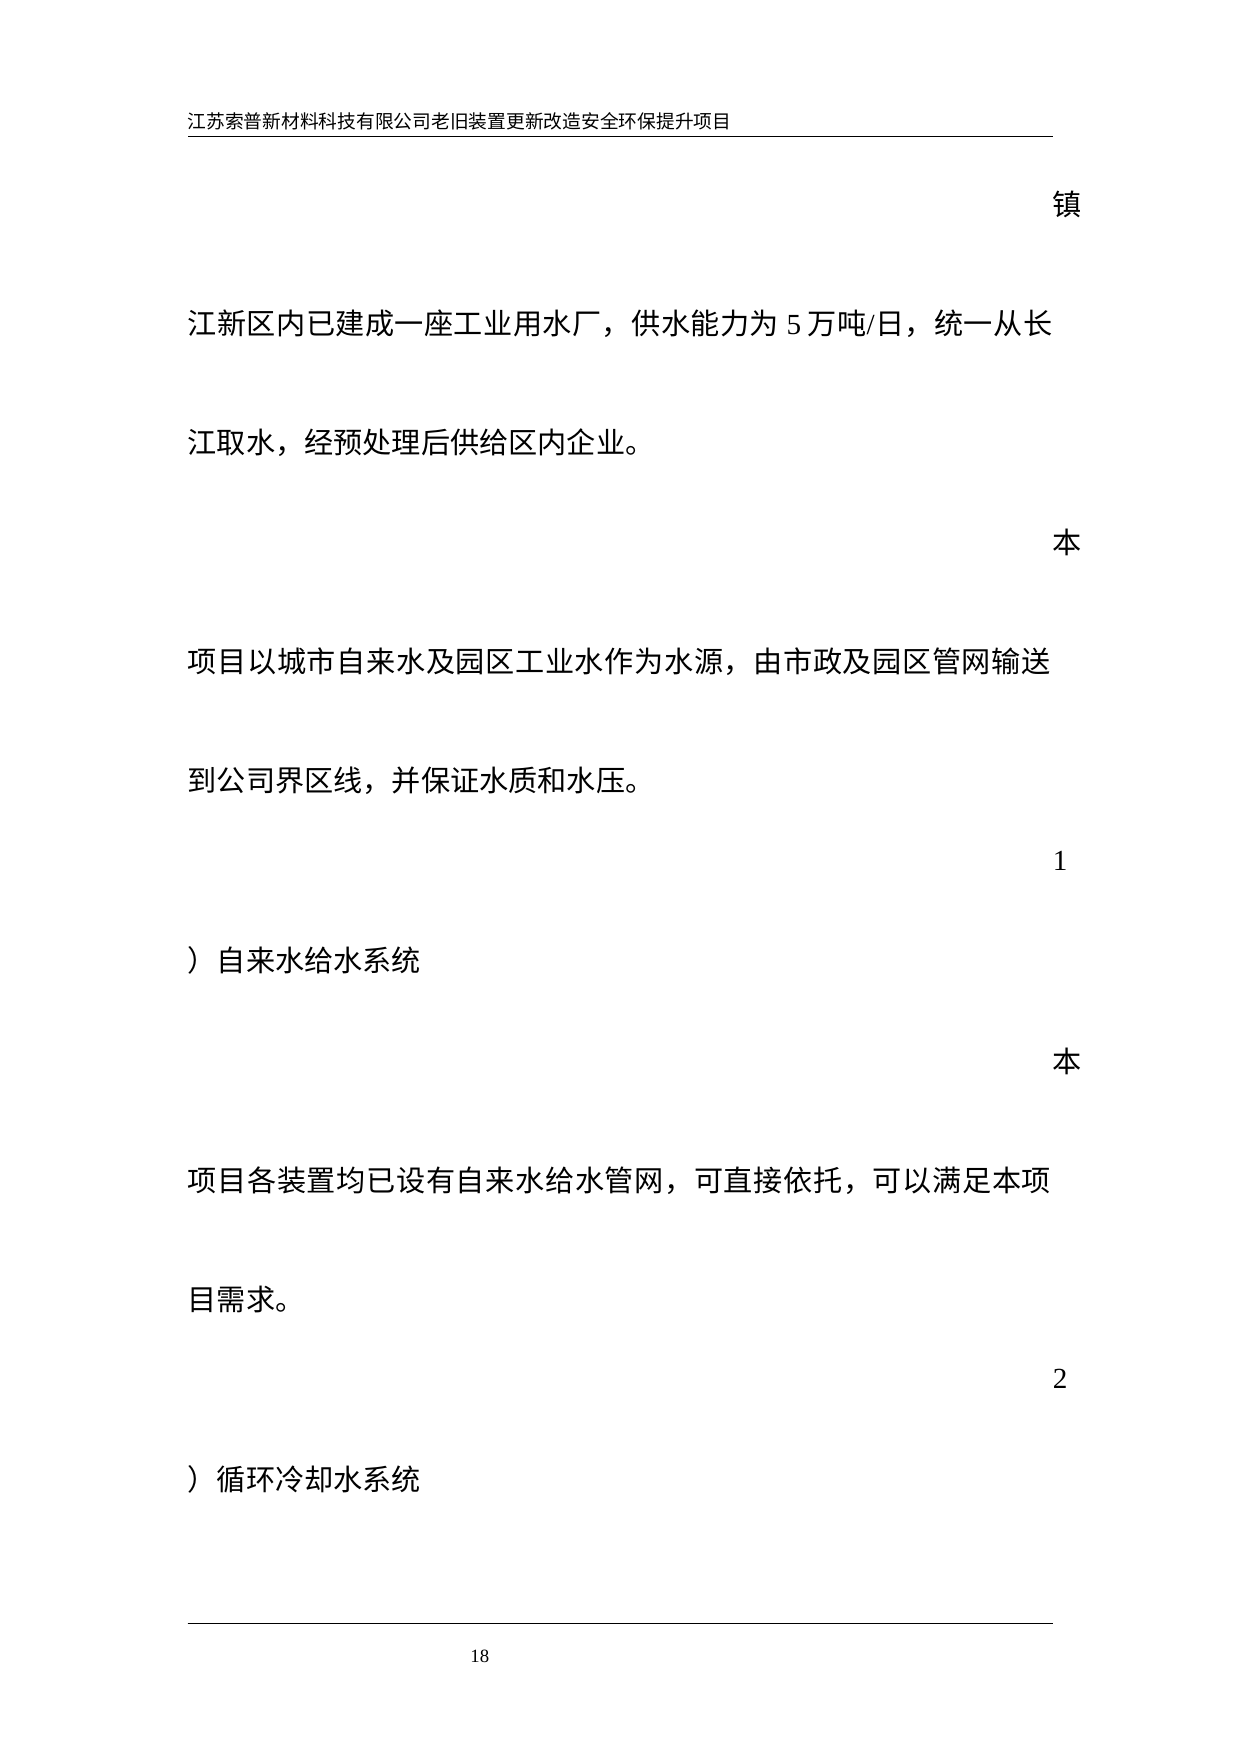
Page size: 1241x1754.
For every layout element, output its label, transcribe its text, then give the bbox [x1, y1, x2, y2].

text 镇江新区内已建成一座工业用水厂，供水能力为5万吨/日，统一从长江取水，经预处理后供给区内企业。 [187, 163, 1053, 480]
text 2）循环冷却水系统 [187, 1358, 1053, 1517]
text 本项目以城市自来水及园区工业水作为水源，由市政及园区管网输送到公司界区线，并保证水质和水压。 [187, 501, 1053, 819]
text 1）自来水给水系统 [187, 840, 1053, 999]
text 本项目各装置均已设有自来水给水管网，可直接依托，可以满足本项目需求。 [187, 1020, 1053, 1337]
